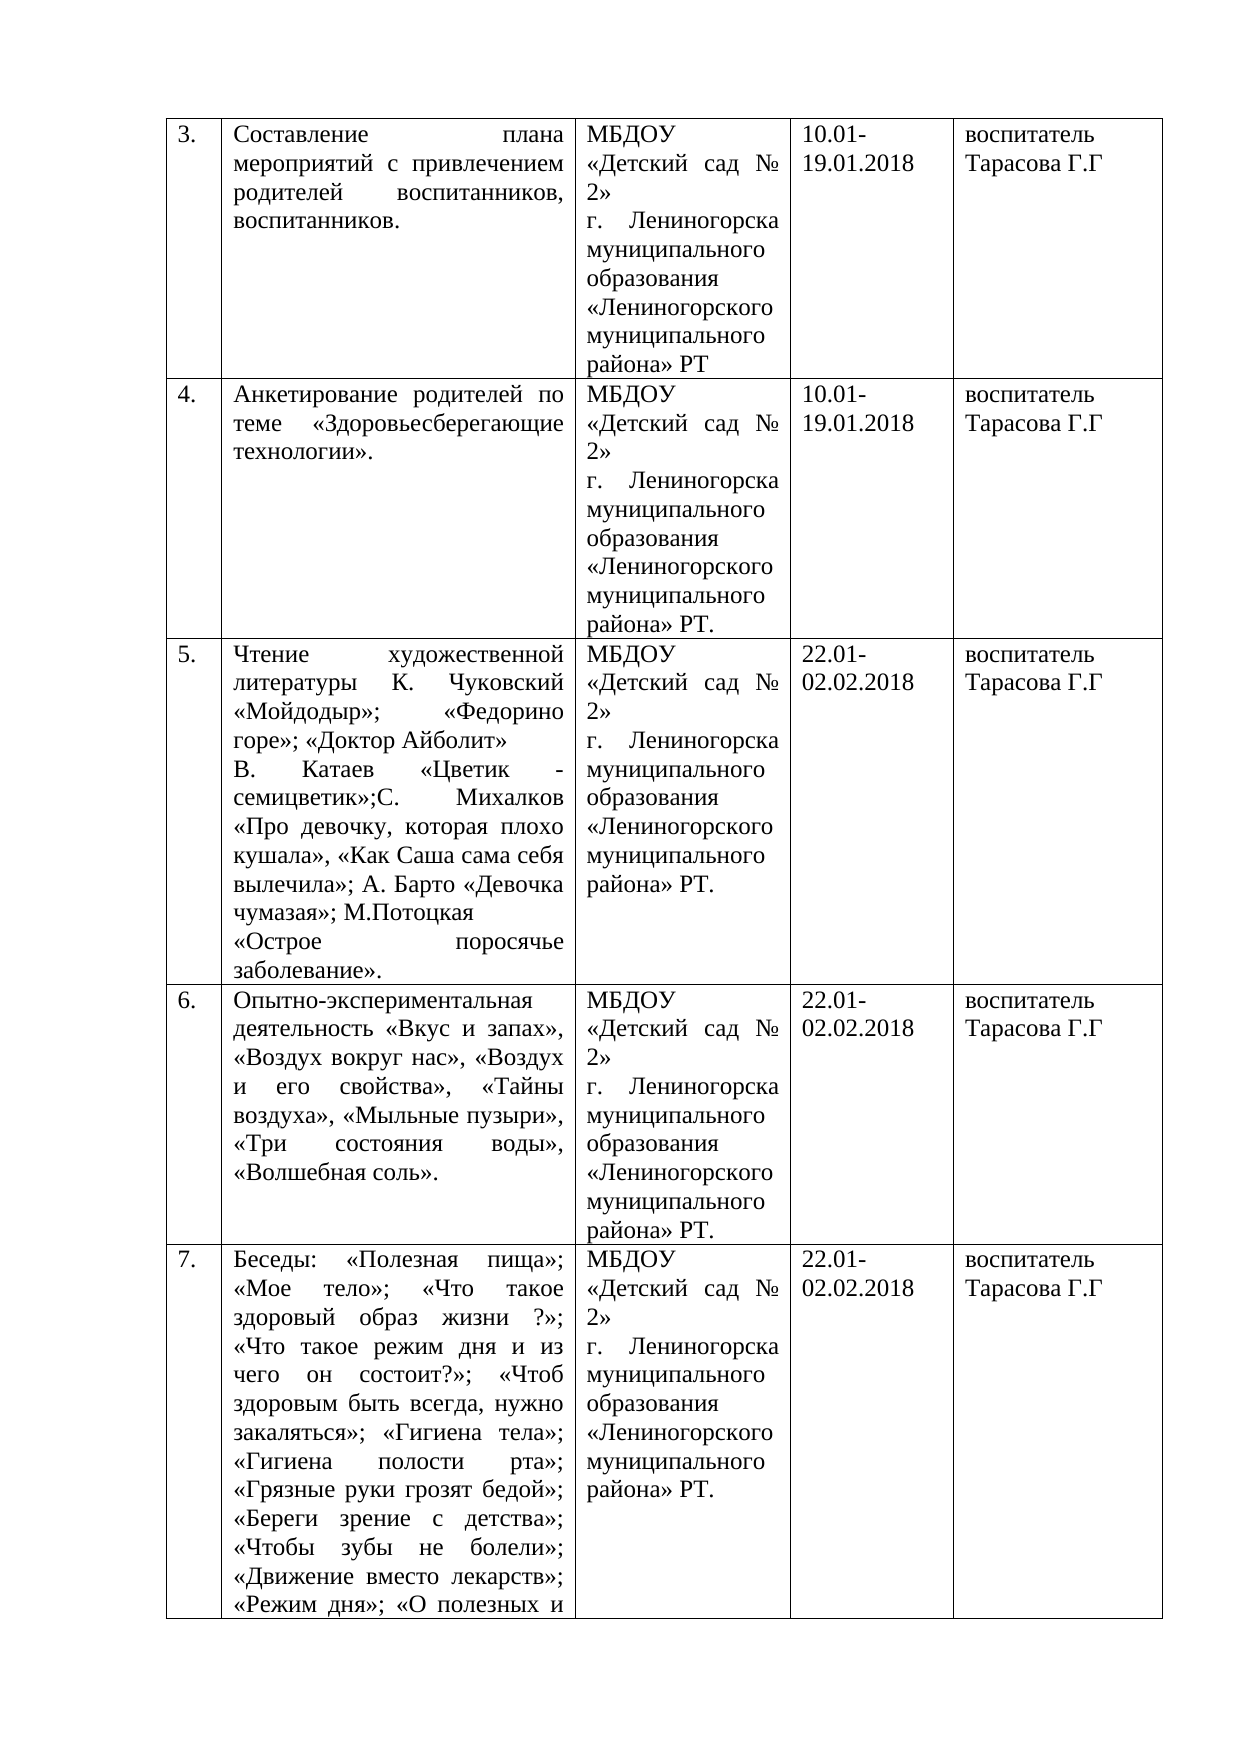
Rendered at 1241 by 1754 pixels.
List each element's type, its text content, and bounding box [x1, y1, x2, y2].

table_cell МБДОУ «Детский сад № 2» г. Лениногорска муниципального образования «Лениногорского муниципального района» РТ. [576, 985, 790, 1243]
table_cell 4. [167, 379, 221, 638]
table_cell 10.01-19.01.2018 [791, 379, 953, 638]
table_cell Анкетирование родителей по теме «Здоровьесберегающие технологии». [222, 379, 575, 638]
table_cell 10.01-19.01.2018 [791, 119, 953, 378]
table_cell 5. [167, 639, 221, 984]
table_cell МБДОУ «Детский сад № 2» г. Лениногорска муниципального образования «Лениногорского муниципального района» РТ [576, 119, 790, 378]
table_cell Опытно-экспериментальная деятельность «Вкус и запах», «Воздух вокруг нас», «Воздух и его свойства», «Тайны воздуха», «Мыльные пузыри», «Три состояния воды», «Волшебная соль». [222, 985, 575, 1243]
table_cell 22.01-02.02.2018 [791, 639, 953, 984]
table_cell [954, 119, 1162, 378]
table_cell Чтение художественной литературы К. Чуковский «Мойдодыр»; «Федорино горе»; «Доктор Айболит» В. Катаев «Цветик - семицветик»;С. Михалков «Про девочку, которая плохо кушала», «Как Саша сама себя вылечила»; А. Барто «Девочка чумазая»; М.Потоцкая «Острое поросячье заболевание». [222, 639, 575, 984]
table_cell 22.01-02.02.2018 [791, 1245, 953, 1618]
table_cell 7. [167, 1245, 221, 1618]
table_cell МБДОУ «Детский сад № 2» г. Лениногорска муниципального образования «Лениногорского муниципального района» РТ. [576, 639, 790, 984]
table_cell 3. [167, 119, 221, 378]
table_cell воспитатель Тарасова Г.Г [954, 985, 1162, 1243]
table_cell 22.01-02.02.2018 [791, 985, 953, 1243]
table_cell Составление плана мероприятий с привлечением родителей воспитанников, воспитанников. [222, 119, 575, 378]
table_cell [222, 1245, 575, 1618]
table_cell 6. [167, 985, 221, 1243]
table_cell МБДОУ «Детский сад № 2» г. Лениногорска муниципального образования «Лениногорского муниципального района» РТ. [576, 379, 790, 638]
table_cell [576, 1245, 790, 1618]
table_cell воспитатель Тарасова Г.Г [954, 639, 1162, 984]
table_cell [954, 1245, 1162, 1618]
table_cell воспитатель Тарасова Г.Г [954, 379, 1162, 638]
